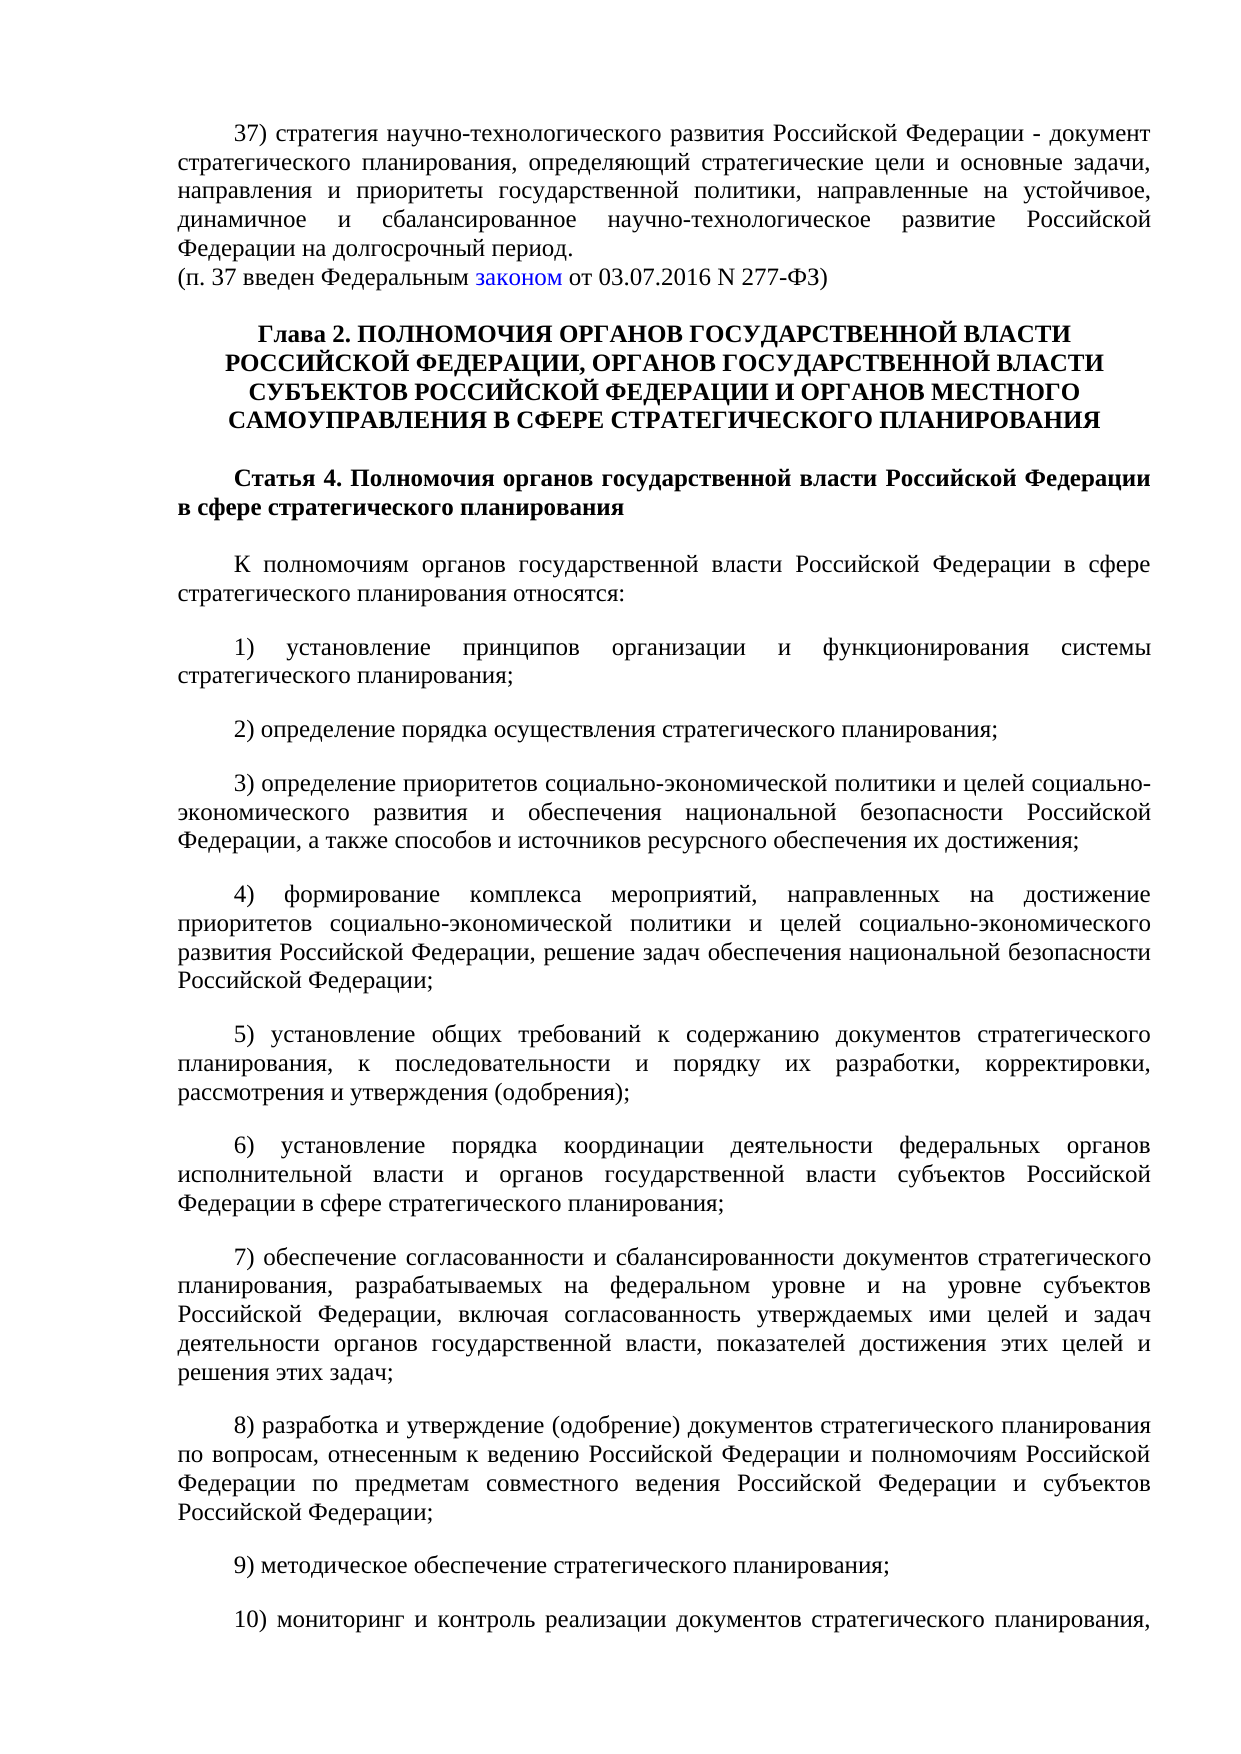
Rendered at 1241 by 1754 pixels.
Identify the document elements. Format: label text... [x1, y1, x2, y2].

text (п. 37 введен Федеральным законом от 03.07.2016 N 277-ФЗ) [177, 262, 1152, 291]
text 37) стратегия научно-технологического развития Российской Федерации - документ стратегического планирования, определяющий стратегические цели и основные задачи, направления и приоритеты государственной политики, направленные на устойчивое, динамичное и сбалансированное научно-технологическое развитие Российской Федерации на долгосрочный период. [177, 118, 1152, 262]
text 5) установление общих требований к содержанию документов стратегического планирования, к последовательности и порядку их разработки, корректировки, рассмотрения и утверждения (одобрения); [177, 1019, 1152, 1106]
text 2) определение порядка осуществления стратегического планирования; [177, 714, 1152, 743]
text 8) разработка и утверждение (одобрение) документов стратегического планирования по вопросам, отнесенным к ведению Российской Федерации и полномочиям Российской Федерации по предметам совместного ведения Российской Федерации и субъектов Российской Федерации; [177, 1411, 1152, 1526]
text 7) обеспечение согласованности и сбалансированности документов стратегического планирования, разрабатываемых на федеральном уровне и на уровне субъектов Российской Федерации, включая согласованность утверждаемых ими целей и задач деятельности органов государственной власти, показателей достижения этих целей и решения этих задач; [177, 1242, 1152, 1386]
title САМОУПРАВЛЕНИЯ В СФЕРЕ СТРАТЕГИЧЕСКОГО ПЛАНИРОВАНИЯ [177, 406, 1152, 434]
title СУБЪЕКТОВ РОССИЙСКОЙ ФЕДЕРАЦИИ И ОРГАНОВ МЕСТНОГО [177, 377, 1152, 406]
title Статья 4. Полномочия органов государственной власти Российской Федерации в сфере стратегического планирования [177, 463, 1152, 521]
title РОССИЙСКОЙ ФЕДЕРАЦИИ, ОРГАНОВ ГОСУДАРСТВЕННОЙ ВЛАСТИ [177, 348, 1152, 377]
text 3) определение приоритетов социально-экономической политики и целей социально-экономического развития и обеспечения национальной безопасности Российской Федерации, а также способов и источников ресурсного обеспечения их достижения; [177, 768, 1152, 854]
text 9) методическое обеспечение стратегического планирования; [177, 1551, 1152, 1579]
text 6) установление порядка координации деятельности федеральных органов исполнительной власти и органов государственной власти субъектов Российской Федерации в сфере стратегического планирования; [177, 1131, 1152, 1217]
text 4) формирование комплекса мероприятий, направленных на достижение приоритетов социально-экономической политики и целей социально-экономического развития Российской Федерации, решение задач обеспечения национальной безопасности Российской Федерации; [177, 879, 1152, 994]
title Глава 2. ПОЛНОМОЧИЯ ОРГАНОВ ГОСУДАРСТВЕННОЙ ВЛАСТИ [177, 319, 1152, 348]
text 1) установление принципов организации и функционирования системы стратегического планирования; [177, 632, 1152, 689]
text К полномочиям органов государственной власти Российской Федерации в сфере стратегического планирования относятся: [177, 549, 1152, 607]
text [177, 1604, 1152, 1633]
